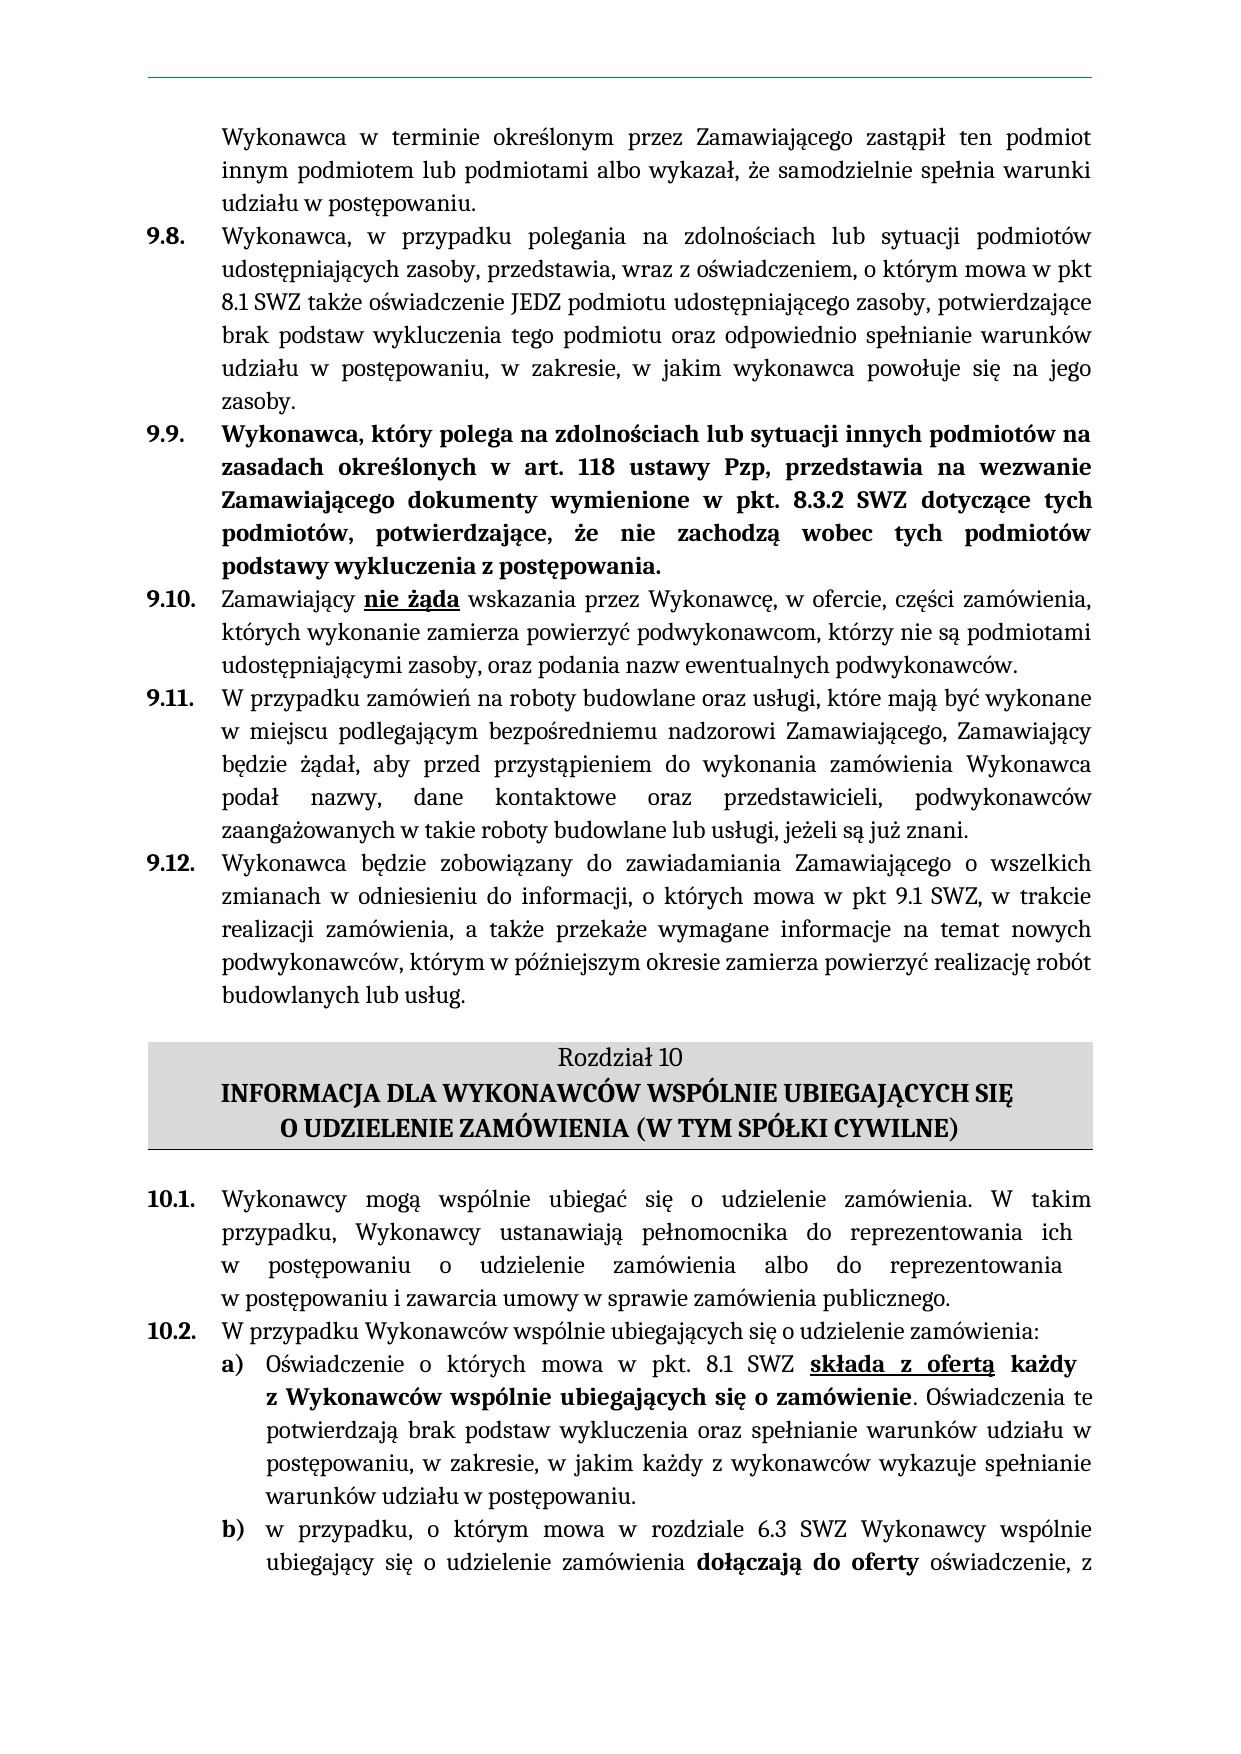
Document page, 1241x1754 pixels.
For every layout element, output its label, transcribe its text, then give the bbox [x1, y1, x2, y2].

list Wykonawca, który polega na zdolnościach lub sytuacji innych podmiotów na zasadach określonych w art. 118 ustawy Pzp, przedstawia na wezwanie Zamawiającego dokumenty wymienione w pkt. 8.3.2 SWZ dotyczące tych podmiotów, potwierdzające, że nie zachodzą wobec tych podmiotów podstawy wykluczenia z postępowania. [146, 420, 1093, 581]
list W przypadku zamówień na roboty budowlane oraz usługi, które mają być wykonane w miejscu podlegającym bezpośredniemu nadzorowi Zamawiającego, Zamawiający będzie żądał, aby przed przystąpieniem do wykonania zamówienia Wykonawca podał nazwy, dane kontaktowe oraz przedstawicieli, podwykonawców zaangażowanych w takie roboty budowlane lub usługi, jeżeli są już znani. [146, 684, 1093, 845]
list Zamawiający nie żąda wskazania przez Wykonawcę, w ofercie, części zamówienia, których wykonanie zamierza powierzyć podwykonawcom, którzy nie są podmiotami udostępniającymi zasoby, oraz podania nazw ewentualnych podwykonawców. [146, 585, 1093, 680]
list Wykonawca, w przypadku polegania na zdolnościach lub sytuacji podmiotów udostępniających zasoby, przedstawia, wraz z oświadczeniem, o którym mowa w pkt 8.1 SWZ także oświadczenie JEDZ podmiotu udostępniającego zasoby, potwierdzające brak podstaw wykluczenia tego podmiotu oraz odpowiednio spełnianie warunków udziału w postępowaniu, w zakresie, w jakim wykonawca powołuje się na jego zasoby. [146, 222, 1093, 416]
list Oświadczenie o których mowa w pkt. 8.1 SWZ składa z ofertą każdy z Wykonawców wspólnie ubiegających się o zamówienie. Oświadczenia te potwierdzają brak podstaw wykluczenia oraz spełnianie warunków udziału w postępowaniu, w zakresie, w jakim każdy z wykonawców wykazuje spełnianie warunków udziału w postępowaniu. [221, 1350, 1093, 1511]
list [221, 1515, 1093, 1577]
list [146, 123, 1093, 218]
list W przypadku Wykonawców wspólnie ubiegających się o udzielenie zamówienia: [148, 1317, 1093, 1346]
list Wykonawcy mogą wspólnie ubiegać się o udzielenie zamówienia. W takim przypadku, Wykonawcy ustanawiają pełnomocnika do reprezentowania ich w postępowaniu o udzielenie zamówienia albo do reprezentowania w postępowaniu i zawarcia umowy w sprawie zamówienia publicznego. [148, 1185, 1093, 1313]
table_header Rozdział 10 INFORMACJA DLA WYKONAWCÓW WSPÓLNIE UBIEGAJĄCYCH SIĘ O UDZIELENIE ZAMÓWIENIA (W TYM SPÓŁKI CYWILNE) [148, 1042, 1093, 1149]
list Wykonawca będzie zobowiązany do zawiadamiania Zamawiającego o wszelkich zmianach w odniesieniu do informacji, o których mowa w pkt 9.1 SWZ, w trakcie realizacji zamówienia, a także przekaże wymagane informacje na temat nowych podwykonawców, którym w późniejszym okresie zamierza powierzyć realizację robót budowlanych lub usług. [146, 849, 1093, 1010]
